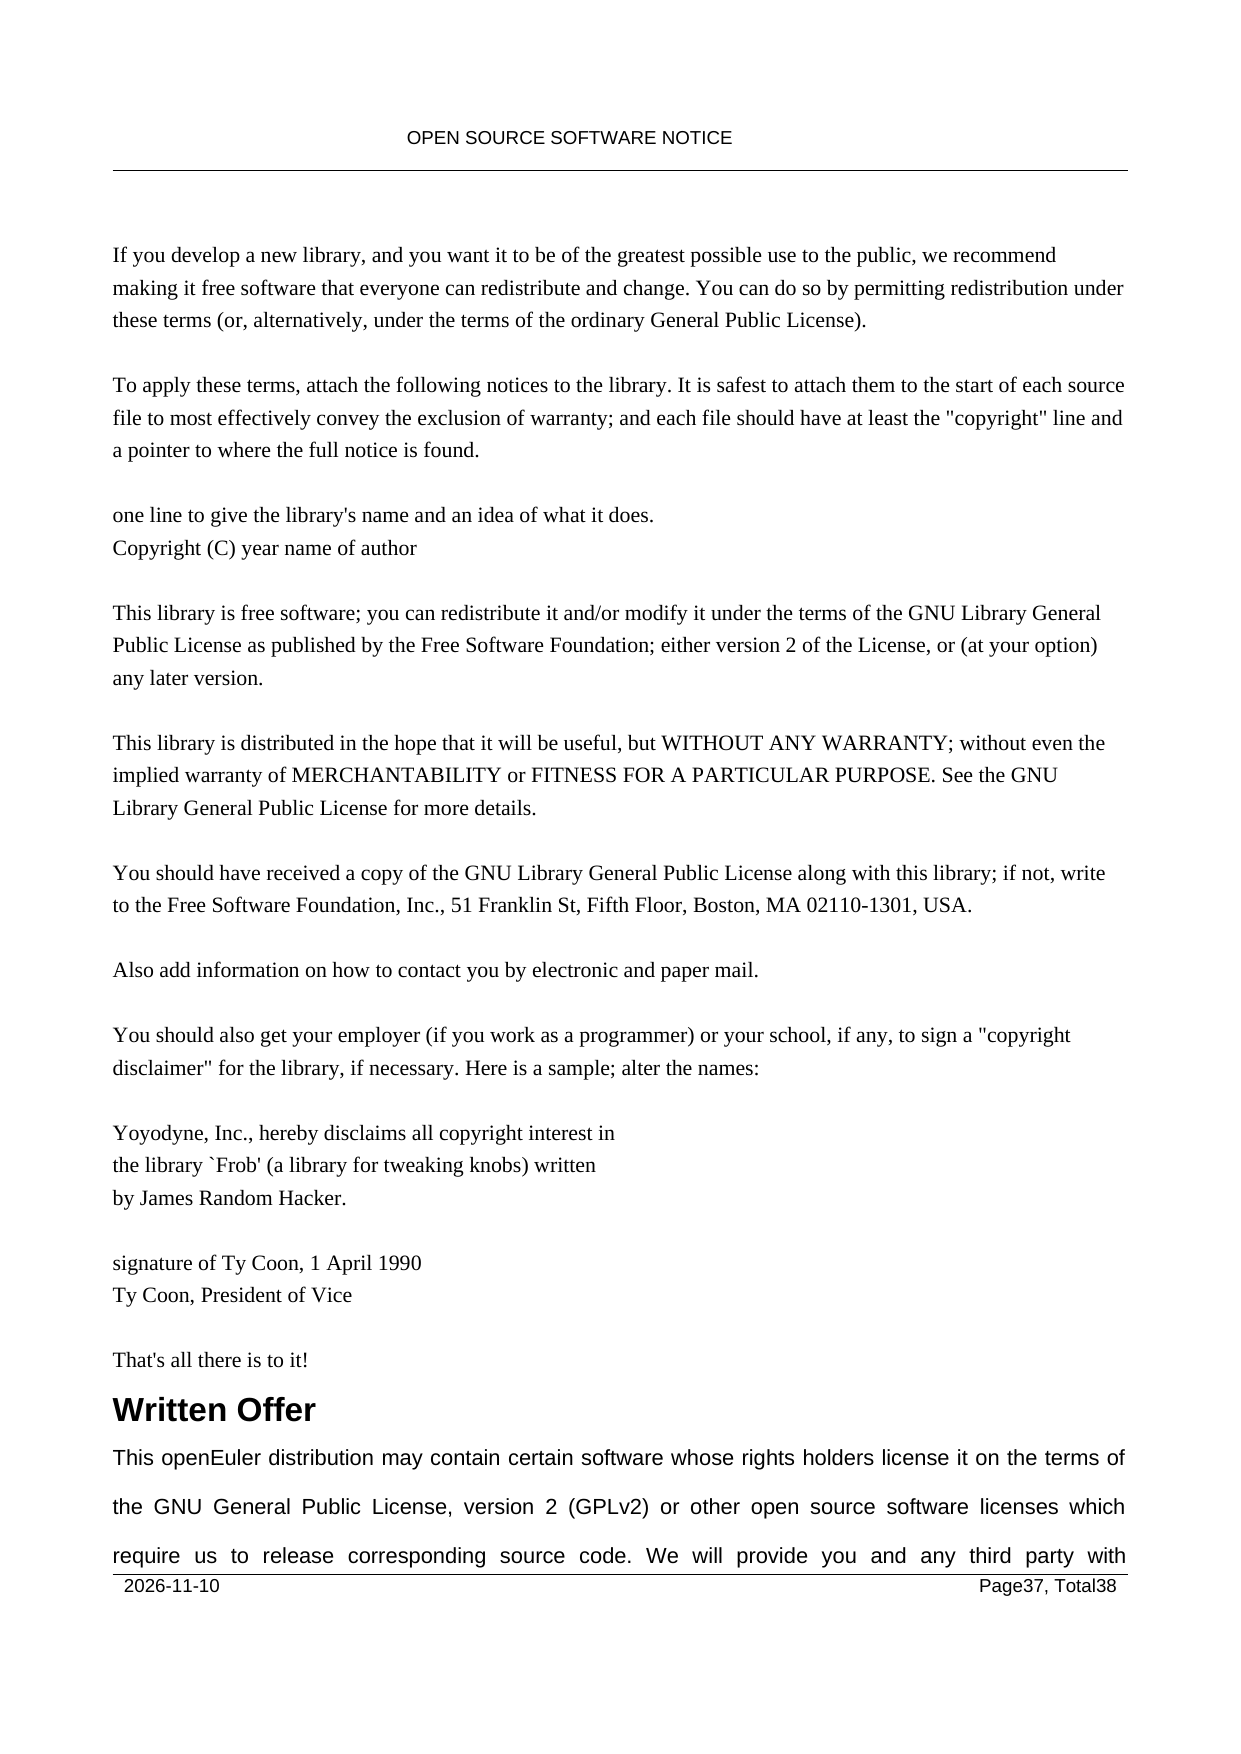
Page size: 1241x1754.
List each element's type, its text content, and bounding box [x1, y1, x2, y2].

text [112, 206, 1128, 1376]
text Written Offer [112, 1376, 1128, 1441]
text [112, 1441, 1128, 1571]
